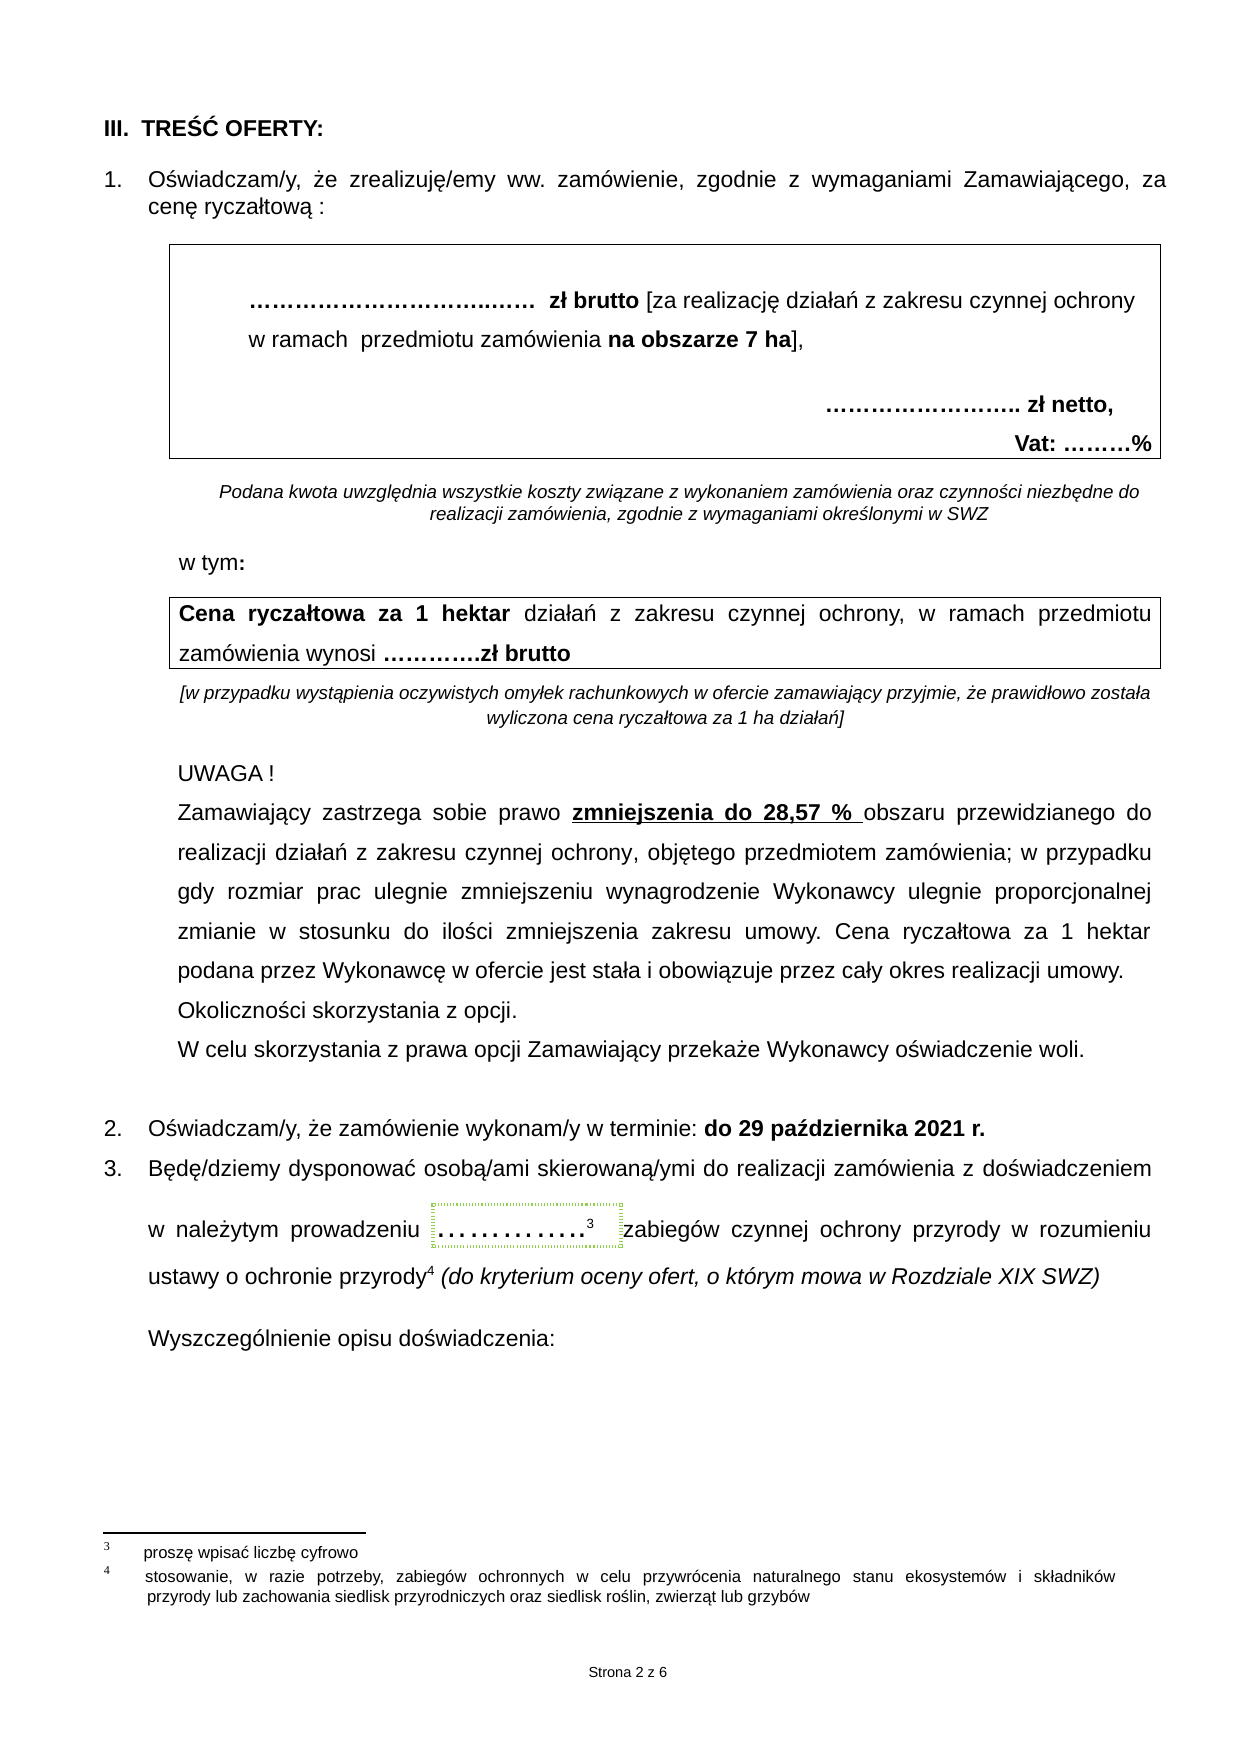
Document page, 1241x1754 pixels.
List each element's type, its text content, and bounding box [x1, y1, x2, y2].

list Oświadczam/y, że zamówienie wykonam/y w terminie: do 29 października 2021 r. [74, 1115, 1152, 1141]
list Oświadczam/y, że zrealizuję/emy ww. zamówienie, zgodnie z wymaganiami Zamawiającego, za cenę ryczałtową : [103, 166, 1167, 219]
text …………………….. zł netto, Vat: ………% [170, 387, 1160, 458]
text Wyszczególnienie opisu doświadczenia: [148, 1325, 1152, 1351]
text Okoliczności skorzystania z opcji. [133, 997, 1152, 1023]
text w tym: [178, 549, 1152, 576]
text Podana kwota uwzględnia wszystkie koszty związane z wykonaniem zamówienia oraz czynności niezbędne do realizacji zamówienia, zgodnie z wymaganiami określonymi w SWZ [191, 481, 1152, 524]
list UWAGA ! [177, 760, 1152, 786]
list [w przypadku wystąpienia oczywistych omyłek rachunkowych w ofercie zamawiający przyjmie, że prawidłowo została wyliczona cena ryczałtowa za 1 ha działań] [178, 682, 1152, 756]
text III. TREŚĆ OFERTY: [103, 115, 1152, 141]
text …………………………..…… zł brutto [za realizację działań z zakresu czynnej ochrony w ramach przedmiotu zamówienia na obszarze 7 ha], [170, 245, 1160, 352]
list Cena ryczałtowa za 1 hektar działań z zakresu czynnej ochrony, w ramach przedmiotu zamówienia wynosi ………….zł brutto [170, 598, 1160, 668]
list Będę/dziemy dysponować osobą/ami skierowaną/ymi do realizacji zamówienia z doświadczeniem w należytym prowadzeniu ………….. zabiegów czynnej ochrony przyrody w rozumieniu ustawy o ochronie przyrody (do kryterium oceny ofert, o którym mowa w Rozdziale XIX SWZ) [103, 1154, 1152, 1290]
text W celu skorzystania z prawa opcji Zamawiający przekaże Wykonawcy oświadczenie woli. [133, 1036, 1152, 1062]
list Zamawiający zastrzega sobie prawo zmniejszenia do 28,57 % obszaru przewidzianego do realizacji działań z zakresu czynnej ochrony, objętego przedmiotem zamówienia; w przypadku gdy rozmiar prac ulegnie zmniejszeniu wynagrodzenie Wykonawcy ulegnie proporcjonalnej zmianie w stosunku do ilości zmniejszenia zakresu umowy. Cena ryczałtowa za 1 hektar podana przez Wykonawcę w ofercie jest stała i obowiązuje przez cały okres realizacji umowy. [177, 799, 1152, 983]
